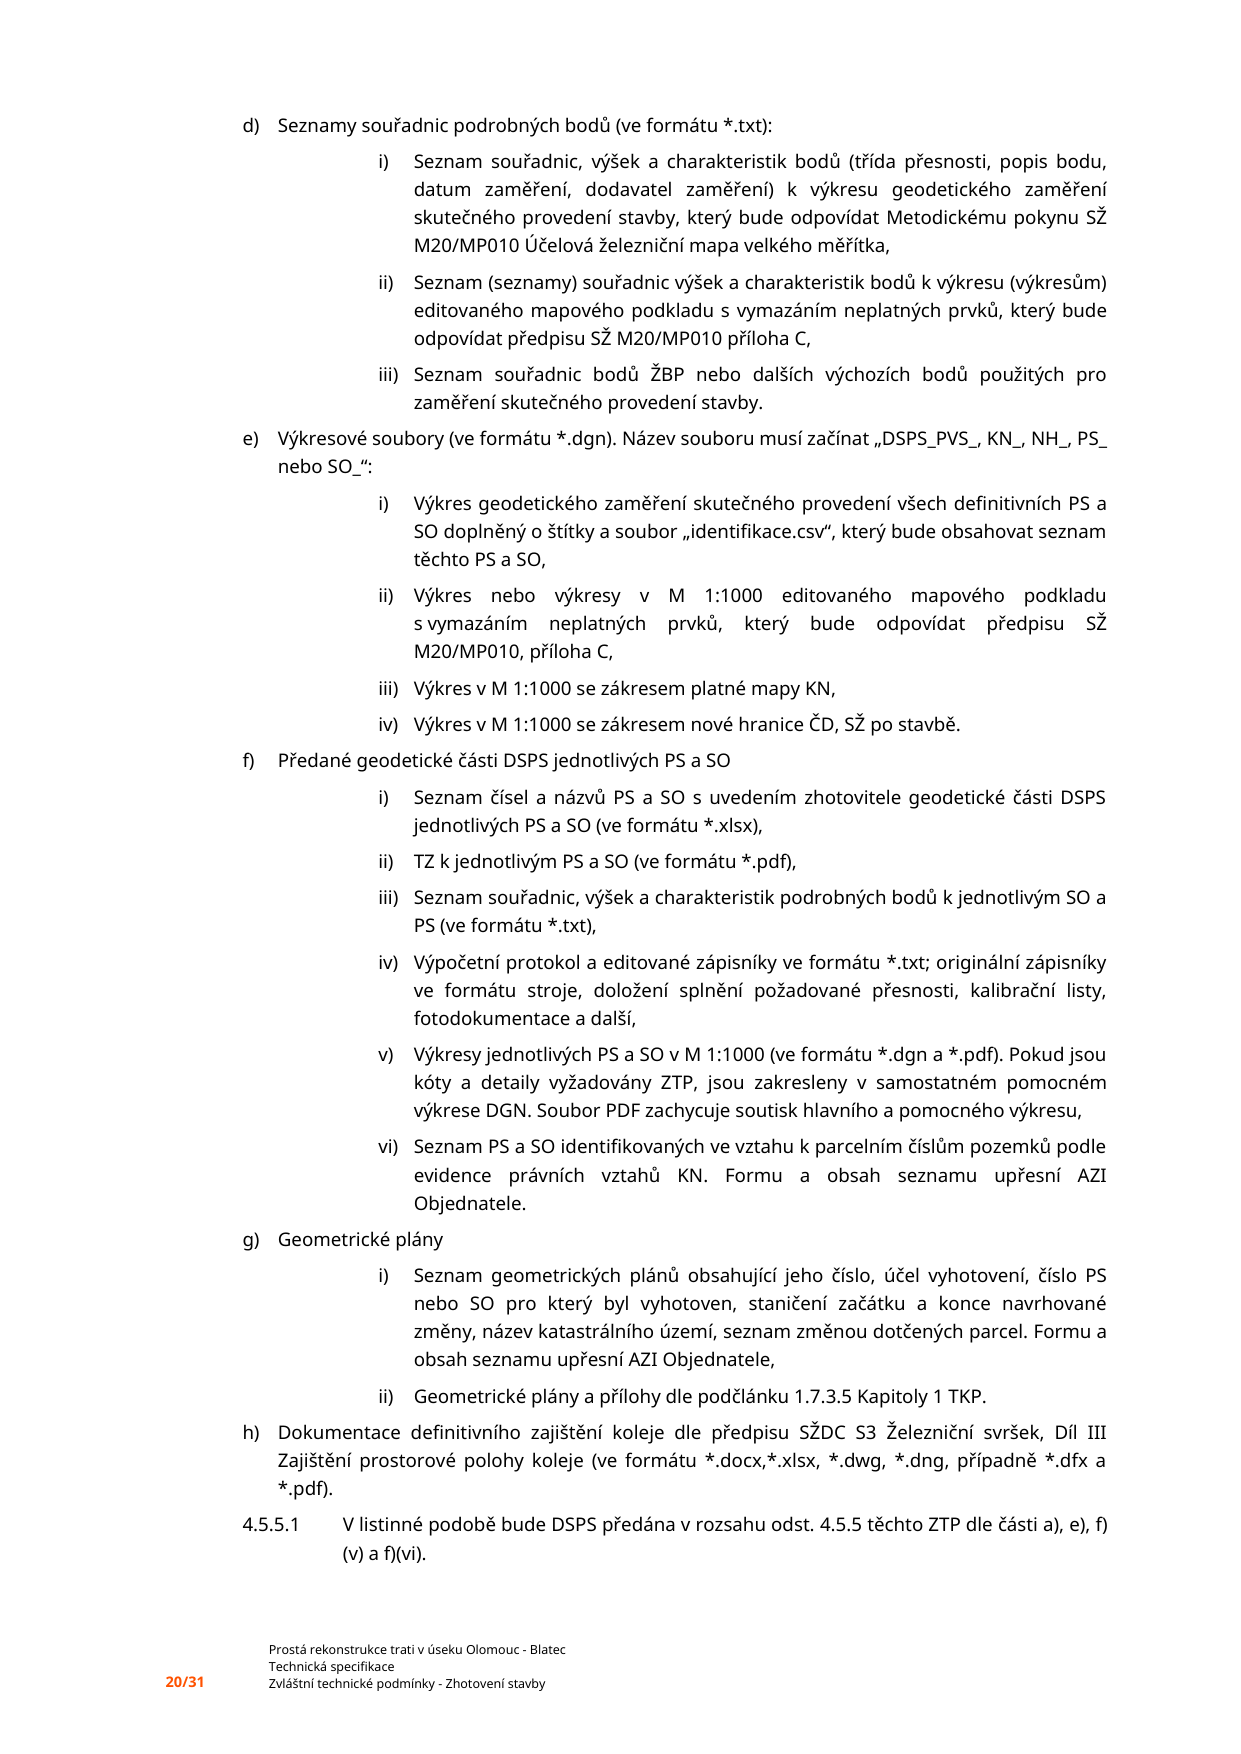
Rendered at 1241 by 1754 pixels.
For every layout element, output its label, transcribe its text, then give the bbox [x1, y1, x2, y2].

list Výkresové soubory (ve formátu *.dgn). Název souboru musí začínat „DSPS_PVS_, KN_, NH_, PS_ nebo SO_“: [242, 426, 1107, 479]
list Výkres geodetického zaměření skutečného provedení všech definitivních PS a SO doplněný o štítky a soubor „identifikace.csv“, který bude obsahovat seznam těchto PS a SO, [378, 490, 1107, 572]
list Geometrické plány a přílohy dle podčlánku 1.7.3.5 Kapitoly 1 TKP. [378, 1383, 1107, 1408]
list Výkres v M 1:1000 se zákresem nové hranice ČD, SŽ po stavbě. [378, 711, 1107, 737]
list Seznam (seznamy) souřadnic výšek a charakteristik bodů k výkresu (výkresům) editovaného mapového podkladu s vymazáním neplatných prvků, který bude odpovídat předpisu SŽ M20/MP010 příloha C, [378, 269, 1107, 351]
list Předané geodetické části DSPS jednotlivých PS a SO [242, 748, 1107, 773]
list TZ k jednotlivým PS a SO (ve formátu *.pdf), [378, 848, 1107, 874]
list Výkres v M 1:1000 se zákresem platné mapy KN, [378, 675, 1107, 700]
list Dokumentace definitivního zajištění koleje dle předpisu SŽDC S3 Železniční svršek, Díl III Zajištění prostorové polohy koleje (ve formátu *.docx,*.xlsx, *.dwg, *.dng, případně *.dfx a *.pdf). [242, 1419, 1107, 1501]
list Seznam souřadnic, výšek a charakteristik bodů (třída přesnosti, popis bodu, datum zaměření, dodavatel zaměření) k výkresu geodetického zaměření skutečného provedení stavby, který bude odpovídat Metodickému pokynu SŽ M20/MP010 Účelová železniční mapa velkého měřítka, [378, 148, 1107, 258]
list V listinné podobě bude DSPS předána v rozsahu odst. 4.5.5 těchto ZTP dle části a), e), f)(v) a f)(vi). [242, 1512, 1107, 1565]
list Seznam čísel a názvů PS a SO s uvedením zhotovitele geodetické části DSPS jednotlivých PS a SO (ve formátu *.xlsx), [378, 784, 1107, 837]
list Seznam souřadnic bodů ŽBP nebo dalších výchozích bodů použitých pro zaměření skutečného provedení stavby. [378, 361, 1107, 415]
list Seznamy souřadnic podrobných bodů (ve formátu *.txt): [242, 112, 1107, 138]
list Seznam souřadnic, výšek a charakteristik podrobných bodů k jednotlivým SO a PS (ve formátu *.txt), [378, 885, 1107, 938]
list Výkres nebo výkresy v M 1:1000 editovaného mapového podkladu s vymazáním neplatných prvků, který bude odpovídat předpisu SŽ M20/MP010, příloha C, [378, 582, 1107, 664]
list Výpočetní protokol a editované zápisníky ve formátu *.txt; originální zápisníky ve formátu stroje, doložení splnění požadované přesnosti, kalibrační listy, fotodokumentace a další, [378, 949, 1107, 1031]
list Výkresy jednotlivých PS a SO v M 1:1000 (ve formátu *.dgn a *.pdf). Pokud jsou kóty a detaily vyžadovány ZTP, jsou zakresleny v samostatném pomocném výkrese DGN. Soubor PDF zachycuje soutisk hlavního a pomocného výkresu, [378, 1041, 1107, 1123]
list Geometrické plány [242, 1226, 1107, 1252]
list Seznam PS a SO identifikovaných ve vztahu k parcelním číslům pozemků podle evidence právních vztahů KN. Formu a obsah seznamu upřesní AZI Objednatele. [378, 1134, 1107, 1215]
list Seznam geometrických plánů obsahující jeho číslo, účel vyhotovení, číslo PS nebo SO pro který byl vyhotoven, staničení začátku a konce navrhované změny, název katastrálního území, seznam změnou dotčených parcel. Formu a obsah seznamu upřesní AZI Objednatele, [378, 1263, 1107, 1372]
